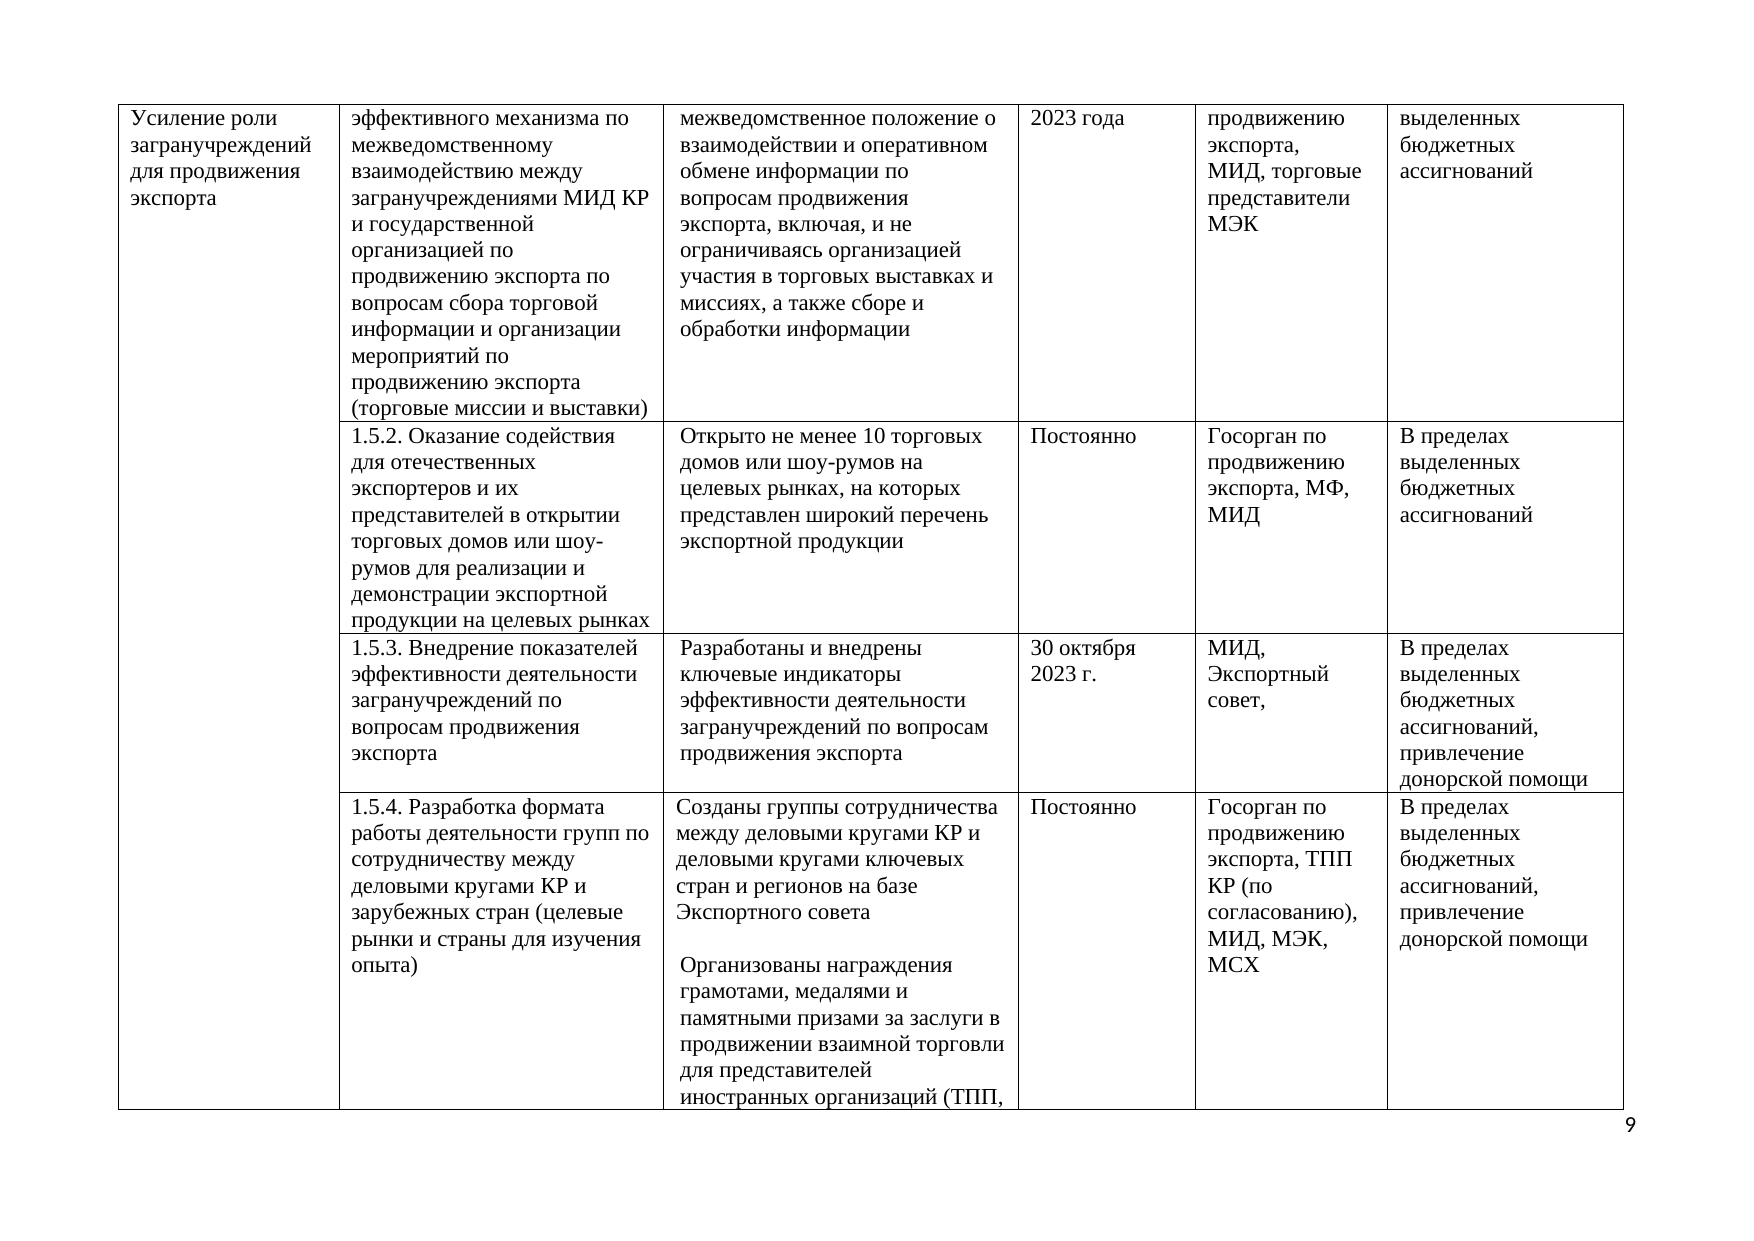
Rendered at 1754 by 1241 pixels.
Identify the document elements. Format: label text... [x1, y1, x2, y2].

table_cell Госорган по продвижению экспорта, МФ, МИД [1196, 422, 1387, 633]
table_cell Постоянно [1019, 422, 1195, 633]
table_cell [1019, 105, 1195, 421]
table_cell МИД, Экспортный совет, [1196, 634, 1387, 792]
table_cell Госорган по продвижению экспорта, МИД, торговые представители МЭК [1196, 105, 1387, 421]
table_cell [340, 793, 663, 1109]
table_cell В пределах выделенных бюджетных ассигнований [1388, 105, 1623, 421]
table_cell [1196, 793, 1387, 1109]
table_cell Задача 1.5. Усиление роли загранучреждений для продвижения экспорта [119, 105, 339, 1109]
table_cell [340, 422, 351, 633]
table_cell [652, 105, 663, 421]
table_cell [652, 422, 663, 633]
table_cell 1.5.3. Внедрение показателей эффективности деятельности загранучреждений по вопросам продвижения экспорта [340, 634, 663, 792]
table_cell Открыто не менее 10 торговых домов или шоу-румов на целевых рынках, на которых представлен широкий перечень экспортной продукции [664, 422, 1018, 633]
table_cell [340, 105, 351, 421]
table_cell Разработаны и внедрены ключевые индикаторы эффективности деятельности загранучреждений по вопросам продвижения экспорта [664, 634, 1018, 792]
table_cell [1388, 793, 1623, 1109]
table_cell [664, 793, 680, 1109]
table_cell В пределах выделенных бюджетных ассигнований [1388, 422, 1623, 633]
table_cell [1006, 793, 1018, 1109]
table_cell Постоянно [1019, 793, 1195, 1109]
table_cell 30 октября 2023 г. [1019, 634, 1195, 792]
